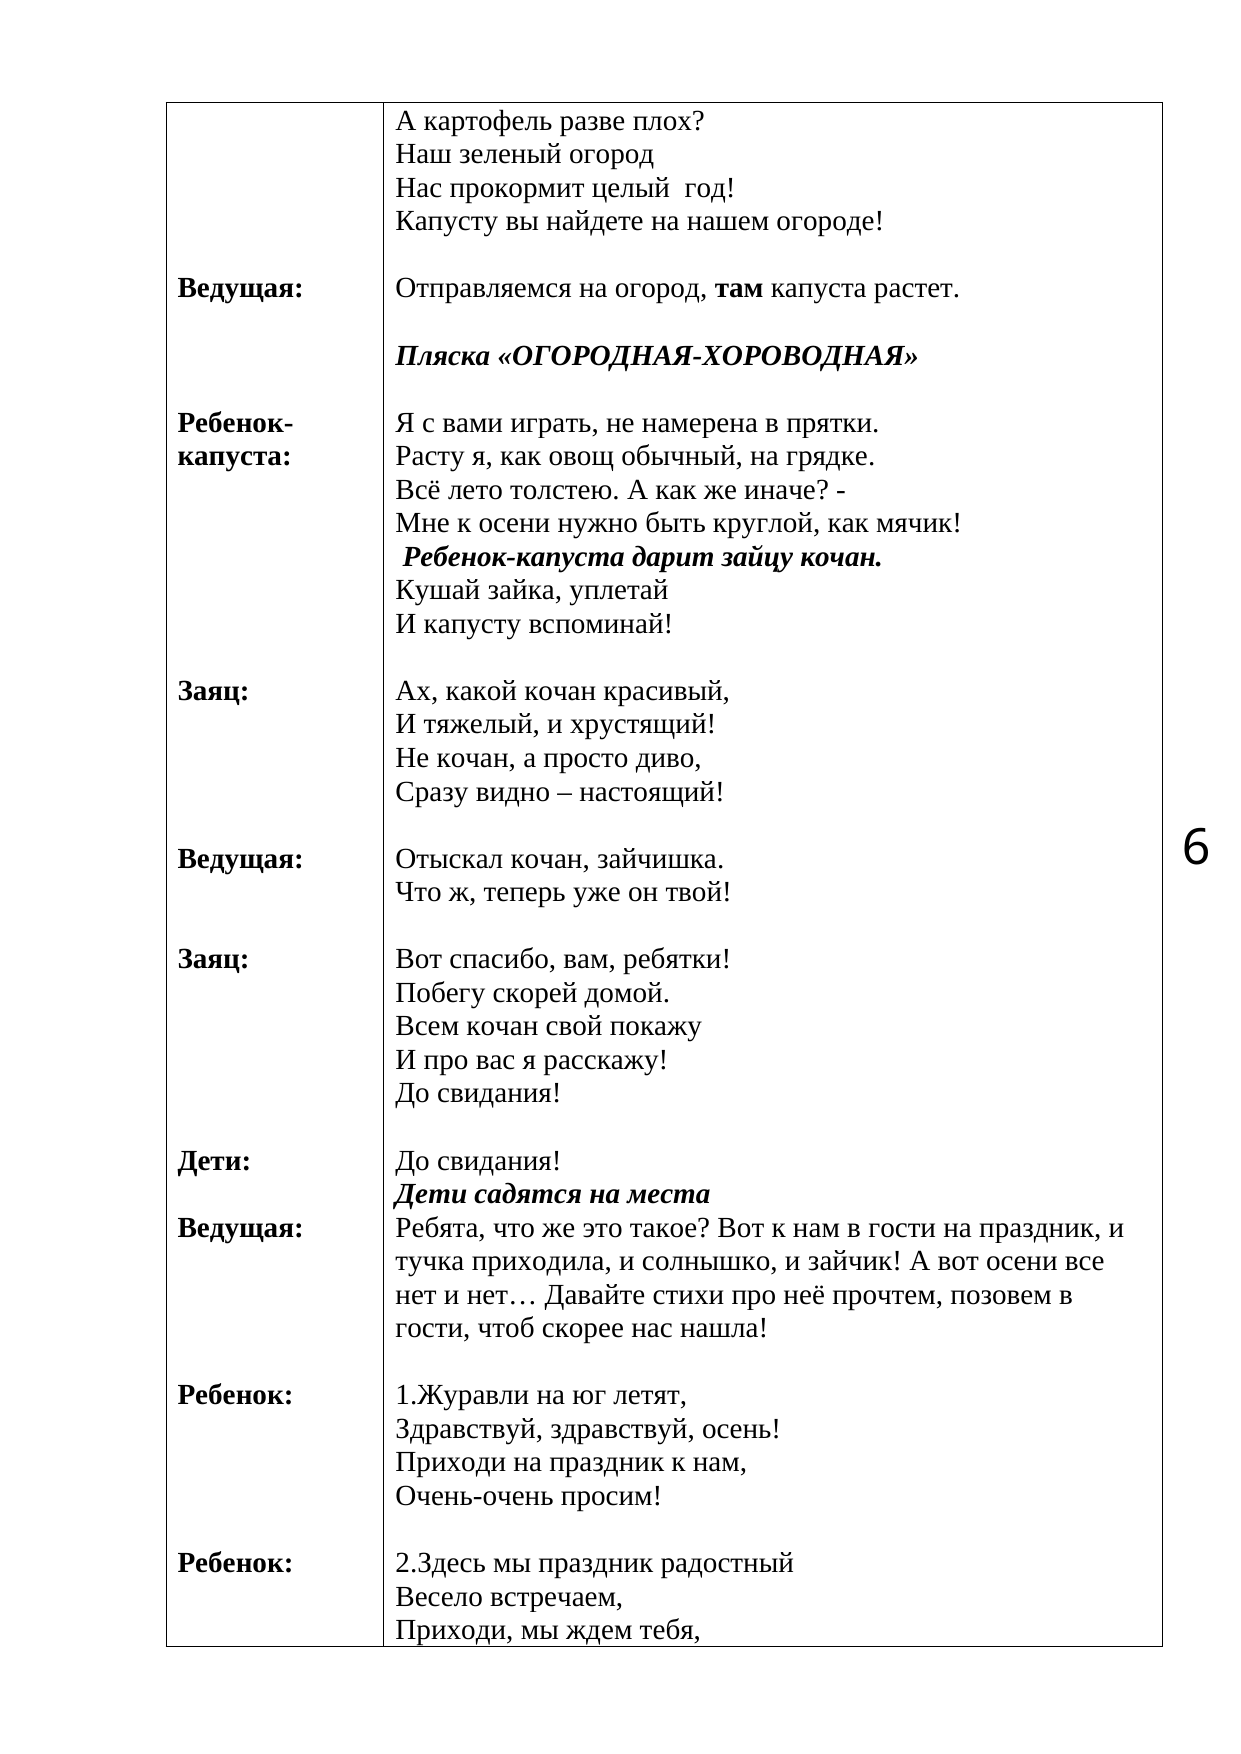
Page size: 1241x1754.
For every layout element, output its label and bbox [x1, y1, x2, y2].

table_header [384, 103, 1162, 1646]
table_header [167, 103, 383, 1646]
